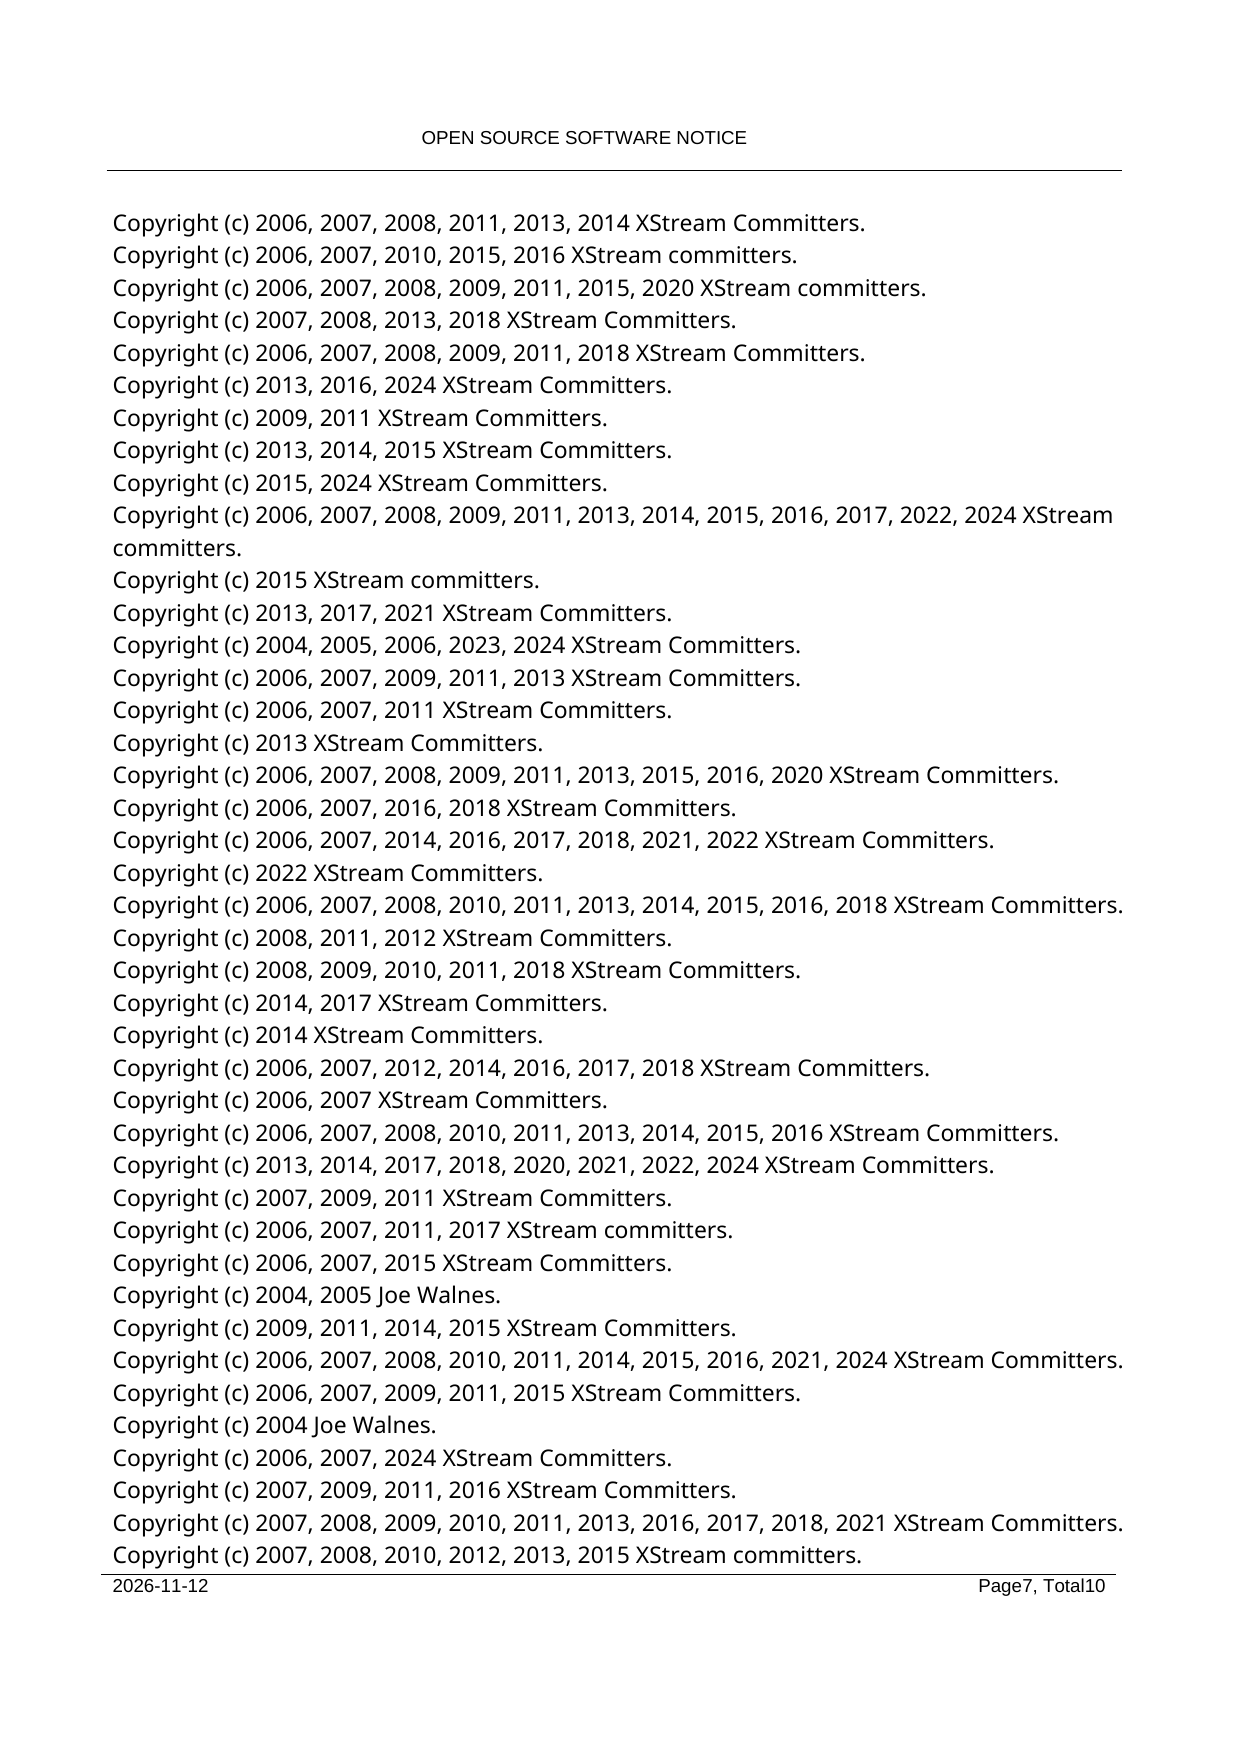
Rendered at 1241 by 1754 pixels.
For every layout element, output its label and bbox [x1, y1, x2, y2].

text [112, 206, 1128, 1571]
